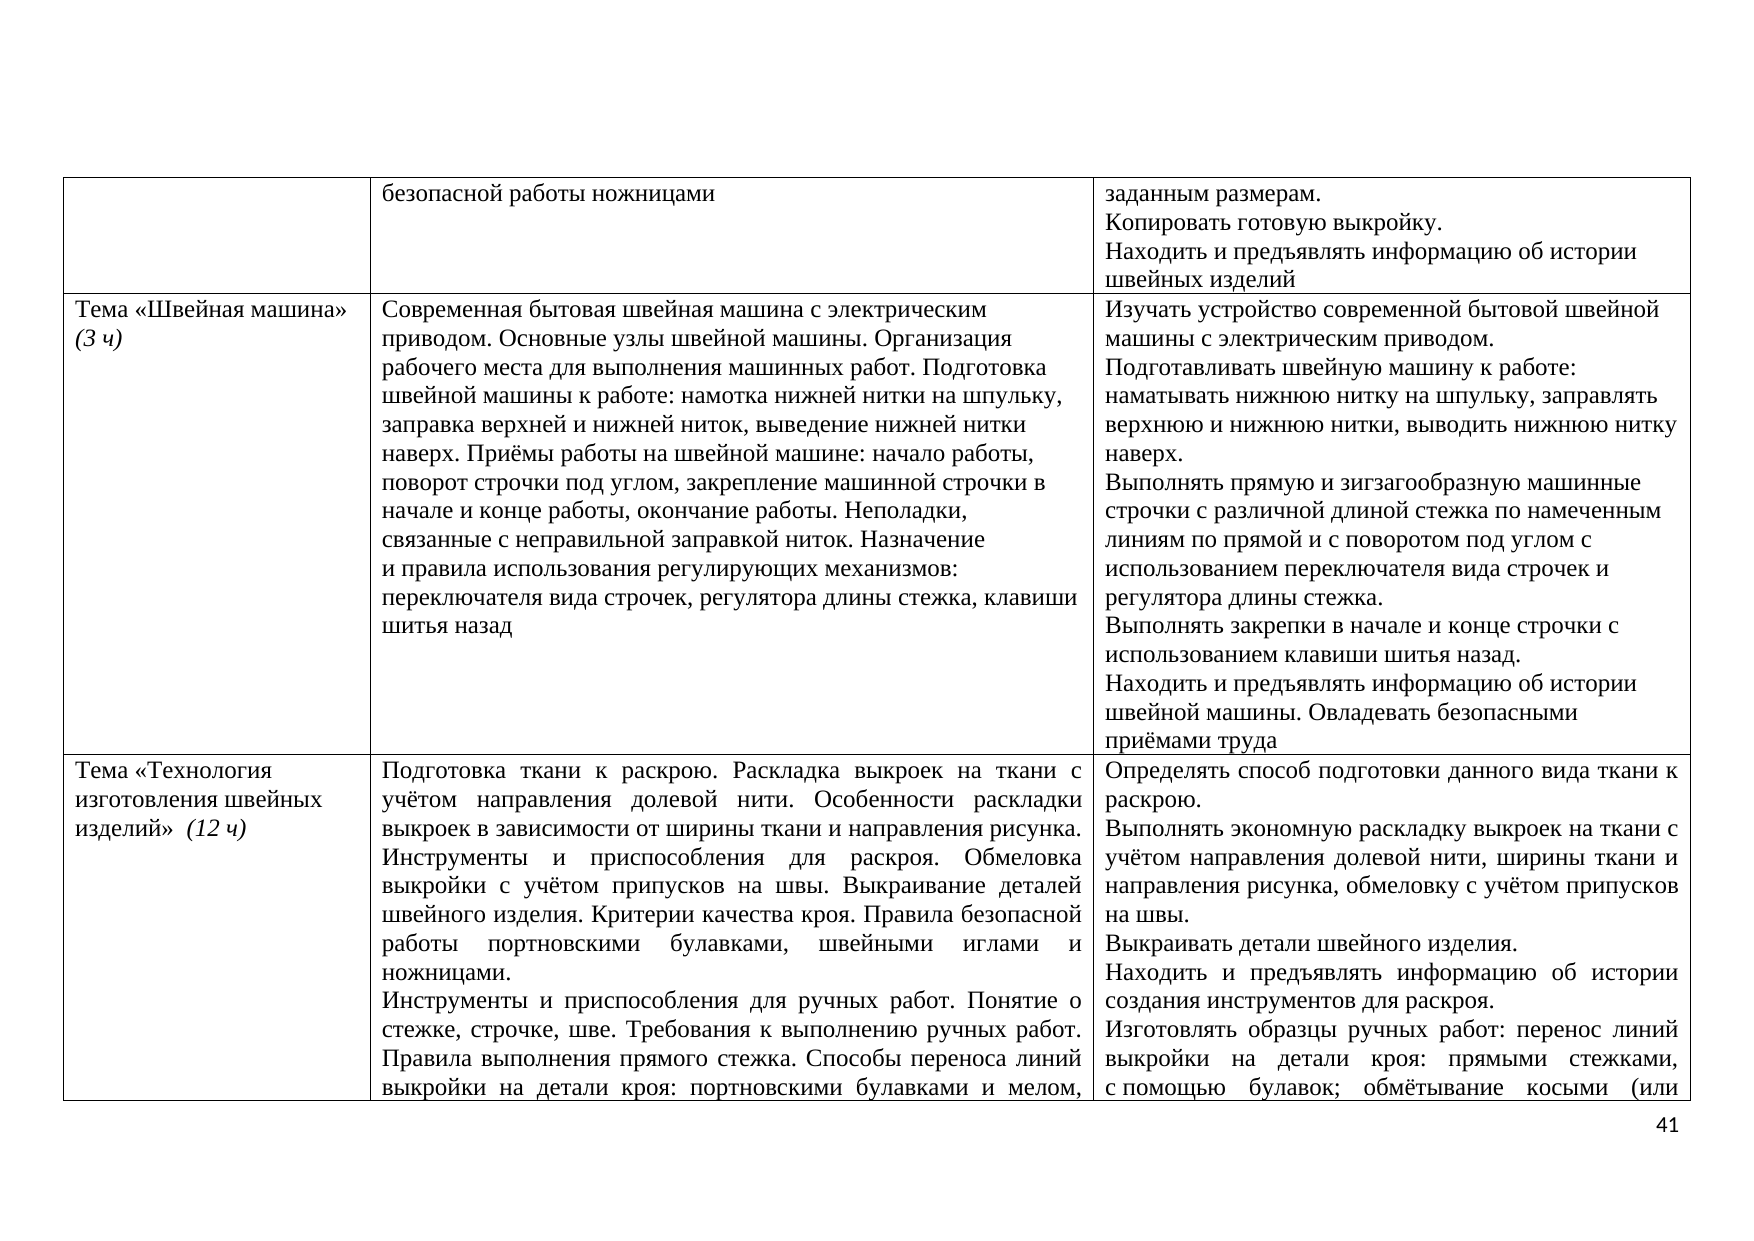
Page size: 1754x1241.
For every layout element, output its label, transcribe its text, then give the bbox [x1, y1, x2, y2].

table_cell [371, 755, 1093, 1100]
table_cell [371, 178, 1093, 293]
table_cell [64, 178, 370, 293]
table_cell Тема «Швейная машина» (3 ч) [64, 294, 370, 754]
table_cell Современная бытовая швейная машина с электрическим приводом. Основные узлы швейной машины. Организация рабочего места для выполнения машинных работ. Подготовка швейной машины к работе: намотка нижней нитки на шпульку, заправка верхней и нижней ниток, выведение нижней нитки наверх. Приёмы работы на швейной машине: начало работы, поворот строчки под углом, закрепление машинной строчки в начале и конце работы, окончание работы. Неполадки, связанные с неправильной заправкой ниток. Назначение и правила использования регулирующих механизмов: переключателя вида строчек, регулятора длины стежка, клавиши шитья назад [371, 294, 1093, 754]
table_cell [1094, 755, 1690, 1100]
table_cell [1094, 178, 1690, 293]
table_cell Изучать устройство современной бытовой швейной машины с электрическим приводом. Подготавливать швейную машину к работе: наматывать нижнюю нитку на шпульку, заправлять верхнюю и нижнюю нитки, выводить нижнюю нитку наверх. Выполнять прямую и зигзагообразную машинные строчки с различной длиной стежка по намеченным линиям по прямой и с поворотом под углом с использованием переключателя вида строчек и регулятора длины стежка. Выполнять закрепки в начале и конце строчки с использованием клавиши шитья назад. Находить и предъявлять информацию об истории швейной машины. Овладевать безопасными приёмами труда [1094, 294, 1690, 754]
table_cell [64, 755, 370, 1100]
